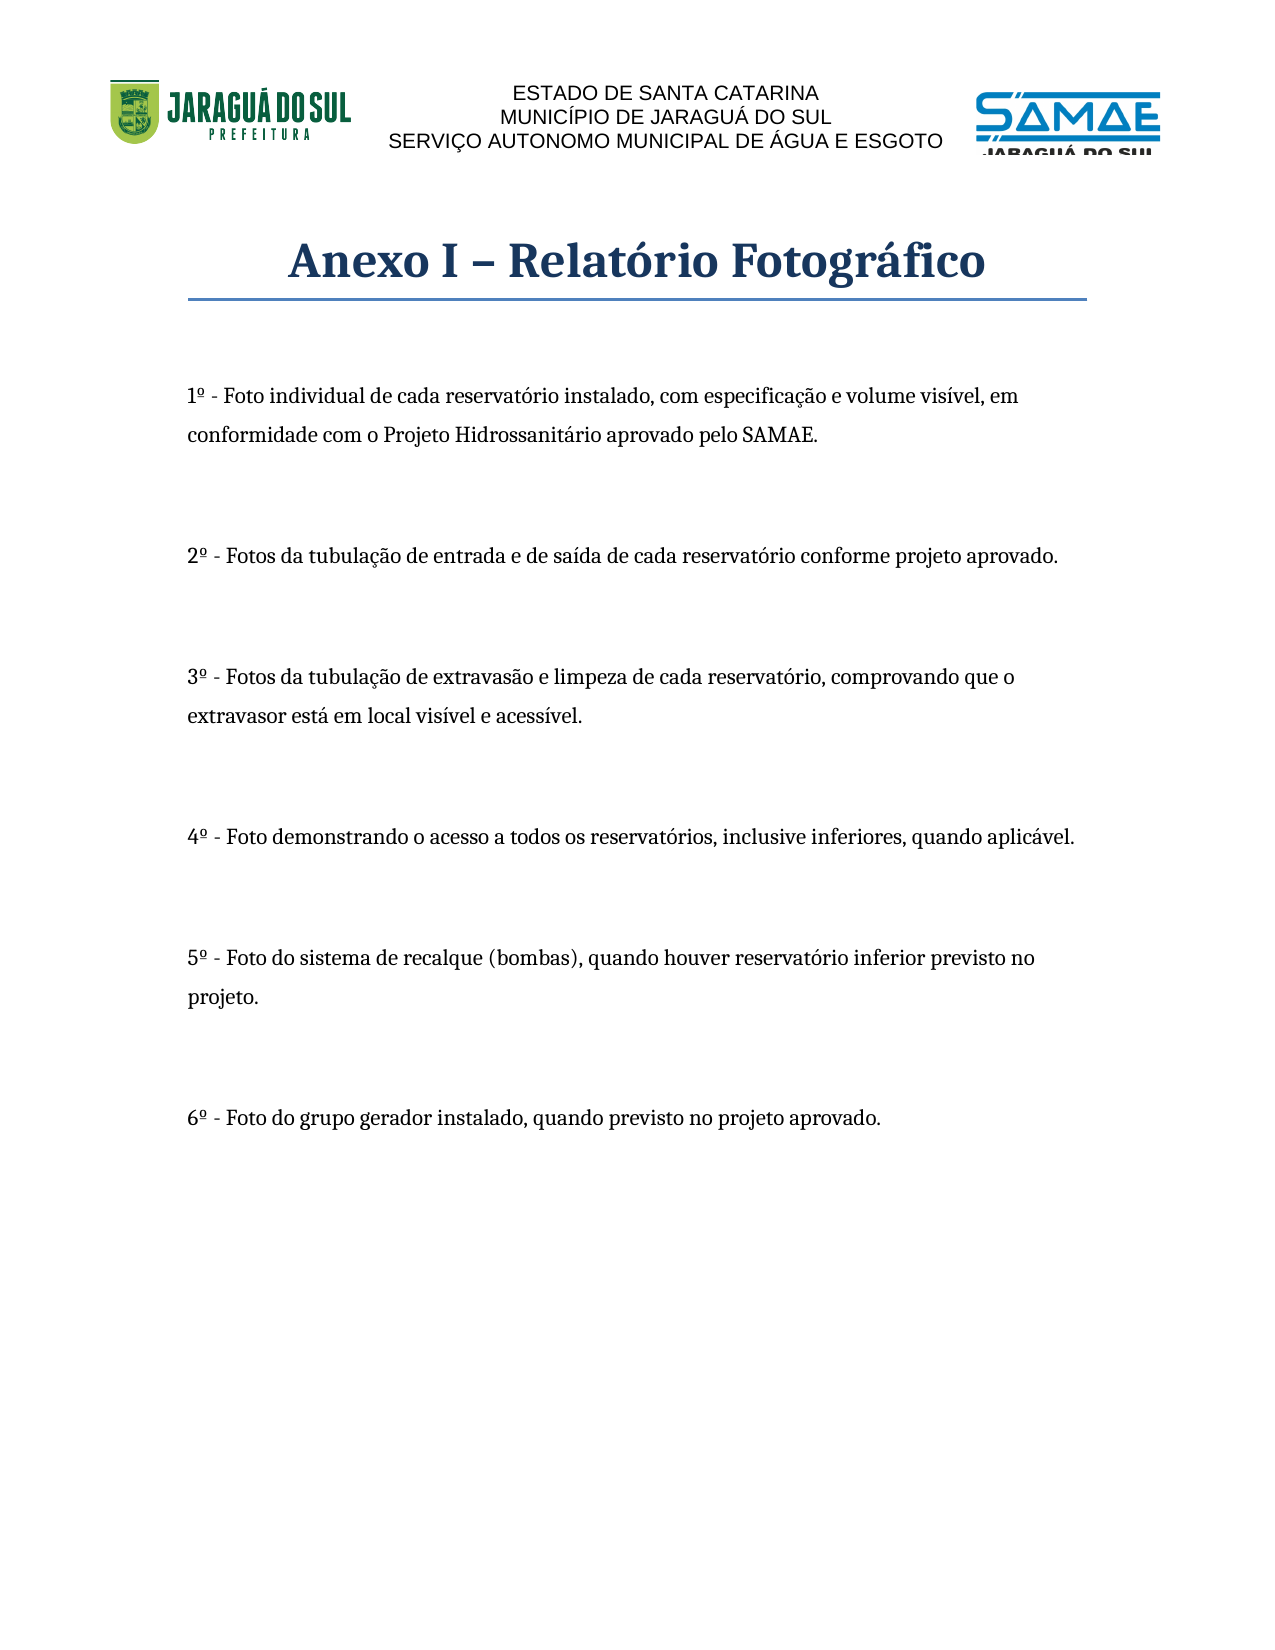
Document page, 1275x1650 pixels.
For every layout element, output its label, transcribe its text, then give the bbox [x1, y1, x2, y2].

picture [975, 92, 1160, 155]
text 5º - Foto do sistema de recalque (bombas), quando houver reservatório inferior previsto no projeto. [187, 944, 1087, 1010]
text 4º - Foto demonstrando o acesso a todos os reservatórios, inclusive inferiores, quando aplicável. [187, 824, 1087, 850]
text 2º - Fotos da tubulação de entrada e de saída de cada reservatório conforme projeto aprovado. [187, 543, 1087, 569]
text 1º - Foto individual de cada reservatório instalado, com especificação e volume visível, em conformidade com o Projeto Hidrossanitário aprovado pelo SAMAE. [187, 383, 1087, 449]
text 6º - Foto do grupo gerador instalado, quando previsto no projeto aprovado. [187, 1104, 1087, 1131]
title Anexo I – Relatório Fotográfico [187, 233, 1087, 301]
picture [110, 80, 351, 144]
text 3º - Fotos da tubulação de extravasão e limpeza de cada reservatório, comprovando que o extravasor está em local visível e acessível. [187, 663, 1087, 729]
